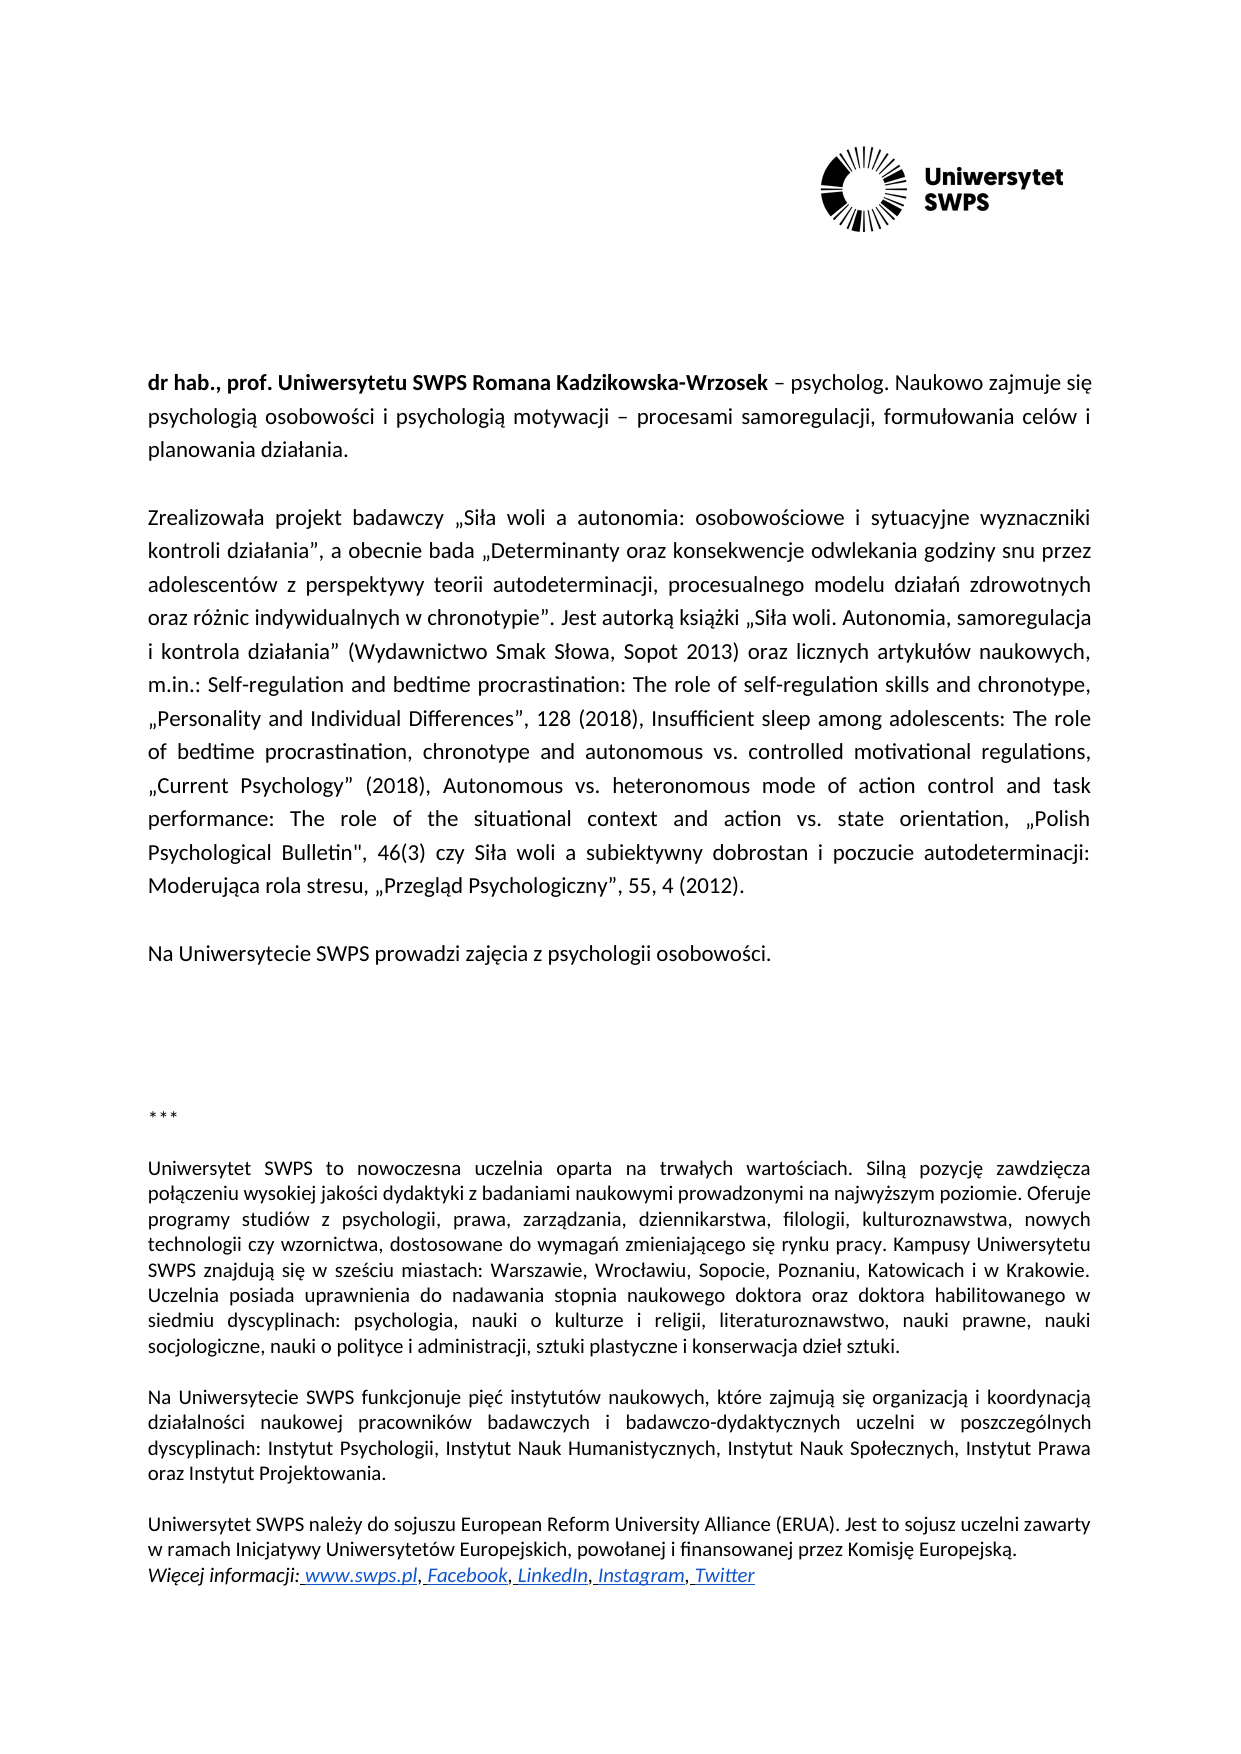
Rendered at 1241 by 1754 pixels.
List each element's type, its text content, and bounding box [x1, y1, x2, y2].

text *** [148, 1106, 1092, 1132]
text Zrealizowała projekt badawczy „Siła woli a autonomia: osobowościowe i sytuacyjne wyznaczniki kontroli działania”, a obecnie bada „Determinanty oraz konsekwencje odwlekania godziny snu przez adolescentów z perspektywy teorii autodeterminacji, procesualnego modelu działań zdrowotnych oraz różnic indywidualnych w chronotypie”. Jest autorką książki „Siła woli. Autonomia, samoregulacja i kontrola działania” (Wydawnictwo Smak Słowa, Sopot 2013) oraz licznych artykułów naukowych, m.in.: Self-regulation and bedtime procrastination: The role of self-regulation skills and chronotype, „Personality and Individual Differences”, 128 (2018), Insufficient sleep among adolescents: The role of bedtime procrastination, chronotype and autonomous vs. controlled motivational regulations, „Current Psychology” (2018), Autonomous vs. heteronomous mode of action control and task performance: The role of the situational context and action vs. state orientation, „Polish Psychological Bulletin", 46(3) czy Siła woli a subiektywny dobrostan i poczucie autodeterminacji: Moderująca rola stresu, „Przegląd Psychologiczny”, 55, 4 (2012). [148, 503, 1092, 900]
text dr hab., prof. Uniwersytetu SWPS Romana Kadzikowska-Wrzosek – psycholog. Naukowo zajmuje się psychologią osobowości i psychologią motywacji – procesami samoregulacji, formułowania celów i planowania działania. [148, 236, 1092, 464]
text Na Uniwersytecie SWPS prowadzi zajęcia z psychologii osobowości. [148, 939, 1092, 967]
picture [731, 77, 1090, 236]
text Uniwersytet SWPS to nowoczesna uczelnia oparta na trwałych wartościach. Silną pozycję zawdzięcza połączeniu wysokiej jakości dydaktyki z badaniami naukowymi prowadzonymi na najwyższym poziomie. Oferuje programy studiów z psychologii, prawa, zarządzania, dziennikarstwa, filologii, kulturoznawstwa, nowych technologii czy wzornictwa, dostosowane do wymagań zmieniającego się rynku pracy. Kampusy Uniwersytetu SWPS znajdują się w sześciu miastach: Warszawie, Wrocławiu, Sopocie, Poznaniu, Katowicach i w Krakowie. Uczelnia posiada uprawnienia do nadawania stopnia naukowego doktora oraz doktora habilitowanego w siedmiu dyscyplinach: psychologia, nauki o kulturze i religii, literaturoznawstwo, nauki prawne, nauki socjologiczne, nauki o polityce i administracji, sztuki plastyczne i konserwacja dzieł sztuki. [148, 1155, 1092, 1358]
text Na Uniwersytecie SWPS funkcjonuje pięć instytutów naukowych, które zajmują się organizacją i koordynacją działalności naukowej pracowników badawczych i badawczo-dydaktycznych uczelni w poszczególnych dyscyplinach: Instytut Psychologii, Instytut Nauk Humanistycznych, Instytut Nauk Społecznych, Instytut Prawa oraz Instytut Projektowania. [148, 1384, 1092, 1486]
text Uniwersytet SWPS należy do sojuszu European Reform University Alliance (ERUA). Jest to sojusz uczelni zawarty w ramach Inicjatywy Uniwersytetów Europejskich, powołanej i finansowanej przez Komisję Europejską. [148, 1511, 1092, 1562]
text Więcej informacji: www.swps.pl, Facebook, LinkedIn, Instagram, Twitter [148, 1562, 1092, 1587]
